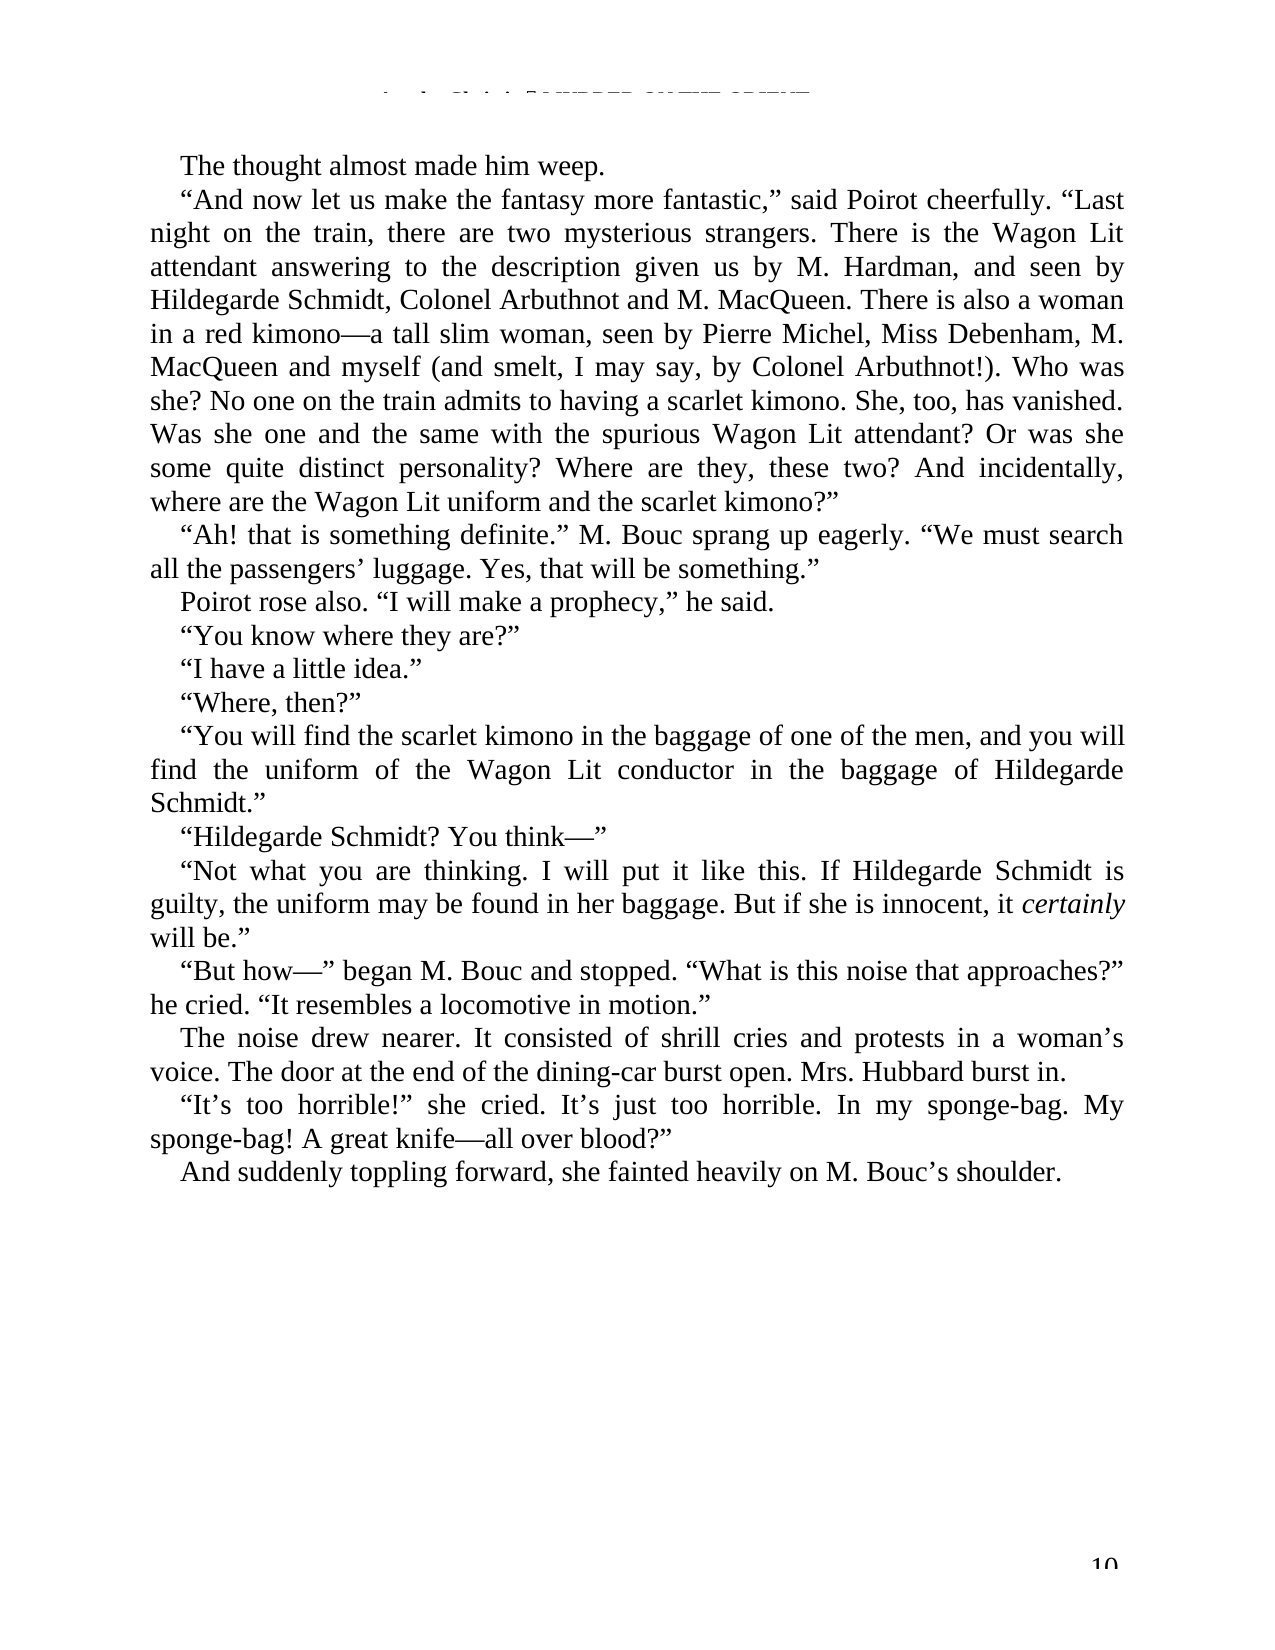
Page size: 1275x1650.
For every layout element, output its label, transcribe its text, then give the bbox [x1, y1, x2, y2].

text Poirot rose also. “I will make a prophecy,” he said. “You know where they are?” [180, 584, 788, 651]
text “And now let us make the fantasy more fantastic,” said Poirot cheerfully. “Last night on the train, there are two mysterious strangers. There is the Wagon Lit attendant answering to the description given us by M. Hardman, and seen by Hildegarde Schmidt, Colonel Arbuthnot and M. MacQueen. There is also a woman in a red kimono—a tall slim woman, seen by Pierre Michel, Miss Debenham, M. MacQueen and myself (and smelt, I may say, by Colonel Arbuthnot!). Who was she? No one on the train admits to having a scarlet kimono. She, too, has vanished. Was she one and the same with the spurious Wagon Lit attendant? Or was she some quite distinct personality? Where are they, these two? And incidentally, where are the Wagon Lit uniform and the scarlet kimono?” [150, 182, 1126, 517]
text The noise drew nearer. It consisted of shrill cries and protests in a woman’s voice. The door at the end of the dining-car burst open. Mrs. Hubbard burst in. [150, 1020, 1125, 1087]
text The thought almost made him weep. [180, 148, 1137, 182]
text “Not what you are thinking. I will put it like this. If Hildegarde Schmidt is guilty, the uniform may be found in her baggage. But if she is innocent, it certainly will be.” [150, 853, 1125, 953]
text “You will find the scarlet kimono in the baggage of one of the men, and you will find the uniform of the Wagon Lit conductor in the baggage of Hildegarde Schmidt.” [150, 718, 1125, 819]
text “But how—” began M. Bouc and stopped. “What is this noise that approaches?” he cried. “It resembles a locomotive in motion.” [150, 953, 1125, 1020]
text “I have a little idea.” “Where, then?” [180, 651, 499, 718]
text And suddenly toppling forward, she fainted heavily on M. Bouc’s shoulder. [180, 1154, 1137, 1188]
text “Hildegarde Schmidt? You think—” [180, 819, 1137, 853]
text “Ah! that is something definite.” M. Bouc sprang up eagerly. “We must search all the passengers’ luggage. Yes, that will be something.” [150, 517, 1125, 584]
text “It’s too horrible!” she cried. It’s just too horrible. In my sponge-bag. My sponge-bag! A great knife—all over blood?” [150, 1087, 1125, 1154]
